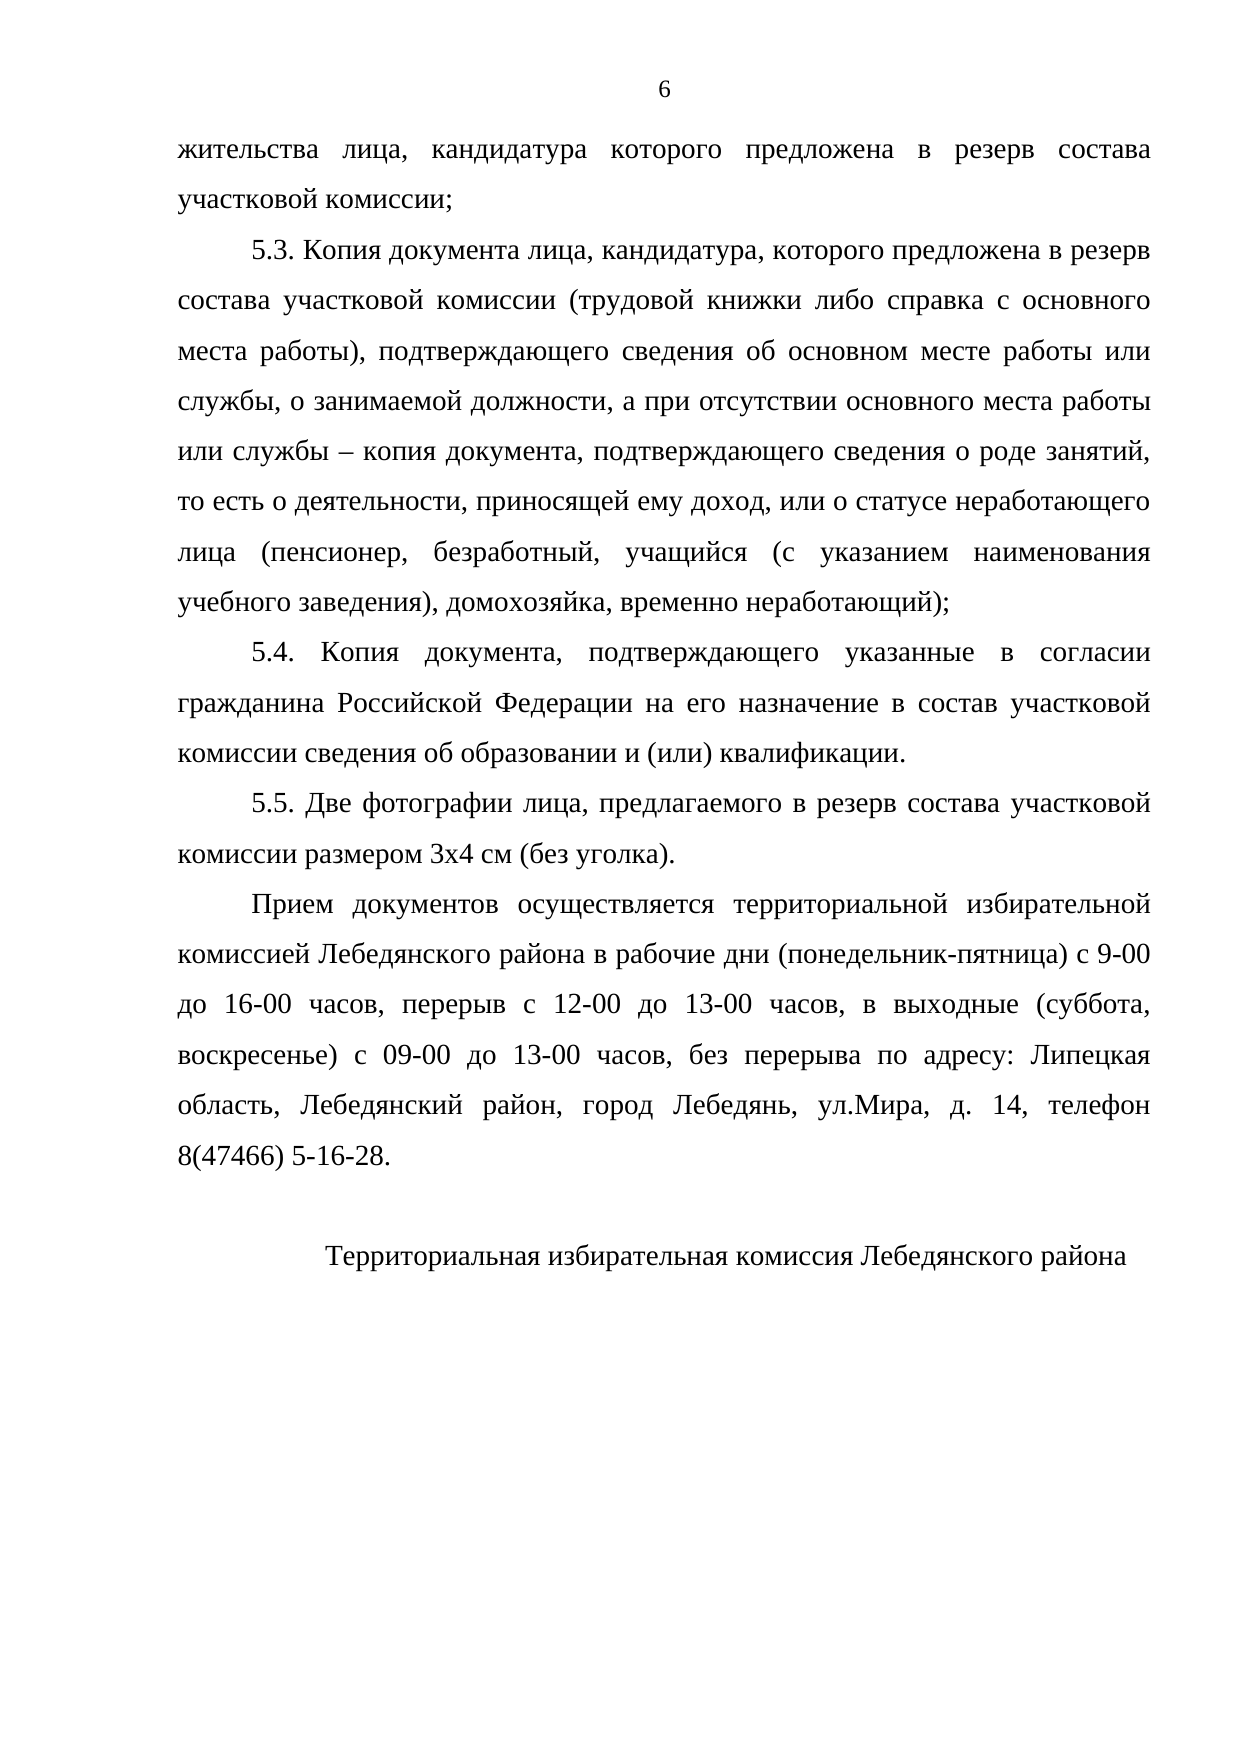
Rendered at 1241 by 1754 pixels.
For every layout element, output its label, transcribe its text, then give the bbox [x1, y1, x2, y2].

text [177, 131, 1152, 215]
text 5.3. Копия документа лица, кандидатура, которого предложена в резерв состава участковой комиссии (трудовой книжки либо справка с основного места работы), подтверждающего сведения об основном месте работы или службы, о занимаемой должности, а при отсутствии основного места работы или службы – копия документа, подтверждающего сведения о роде занятий, то есть о деятельности, приносящей ему доход, или о статусе неработающего лица (пенсионер, безработный, учащийся (с указанием наименования учебного заведения), домохозяйка, временно неработающий); [177, 232, 1152, 618]
text Прием документов осуществляется территориальной избирательной комиссией Лебедянского района в рабочие дни (понедельник-пятница) с 9-00 до 16-00 часов, перерыв с 12-00 до 13-00 часов, в выходные (суббота, воскресенье) с 09-00 до 13-00 часов, без перерыва по адресу: Липецкая область, Лебедянский район, город Лебедянь, ул.Мира, д. 14, телефон 8(47466) 5-16-28. [177, 886, 1152, 1171]
text Территориальная избирательная комиссия Лебедянского района [177, 1238, 1152, 1272]
text 5.5. Две фотографии лица, предлагаемого в резерв состава участковой комиссии размером 3х4 см (без уголка). [177, 785, 1152, 869]
text 5.4. Копия документа, подтверждающего указанные в согласии гражданина Российской Федерации на его назначение в состав участковой комиссии сведения об образовании и (или) квалификации. [177, 634, 1152, 769]
